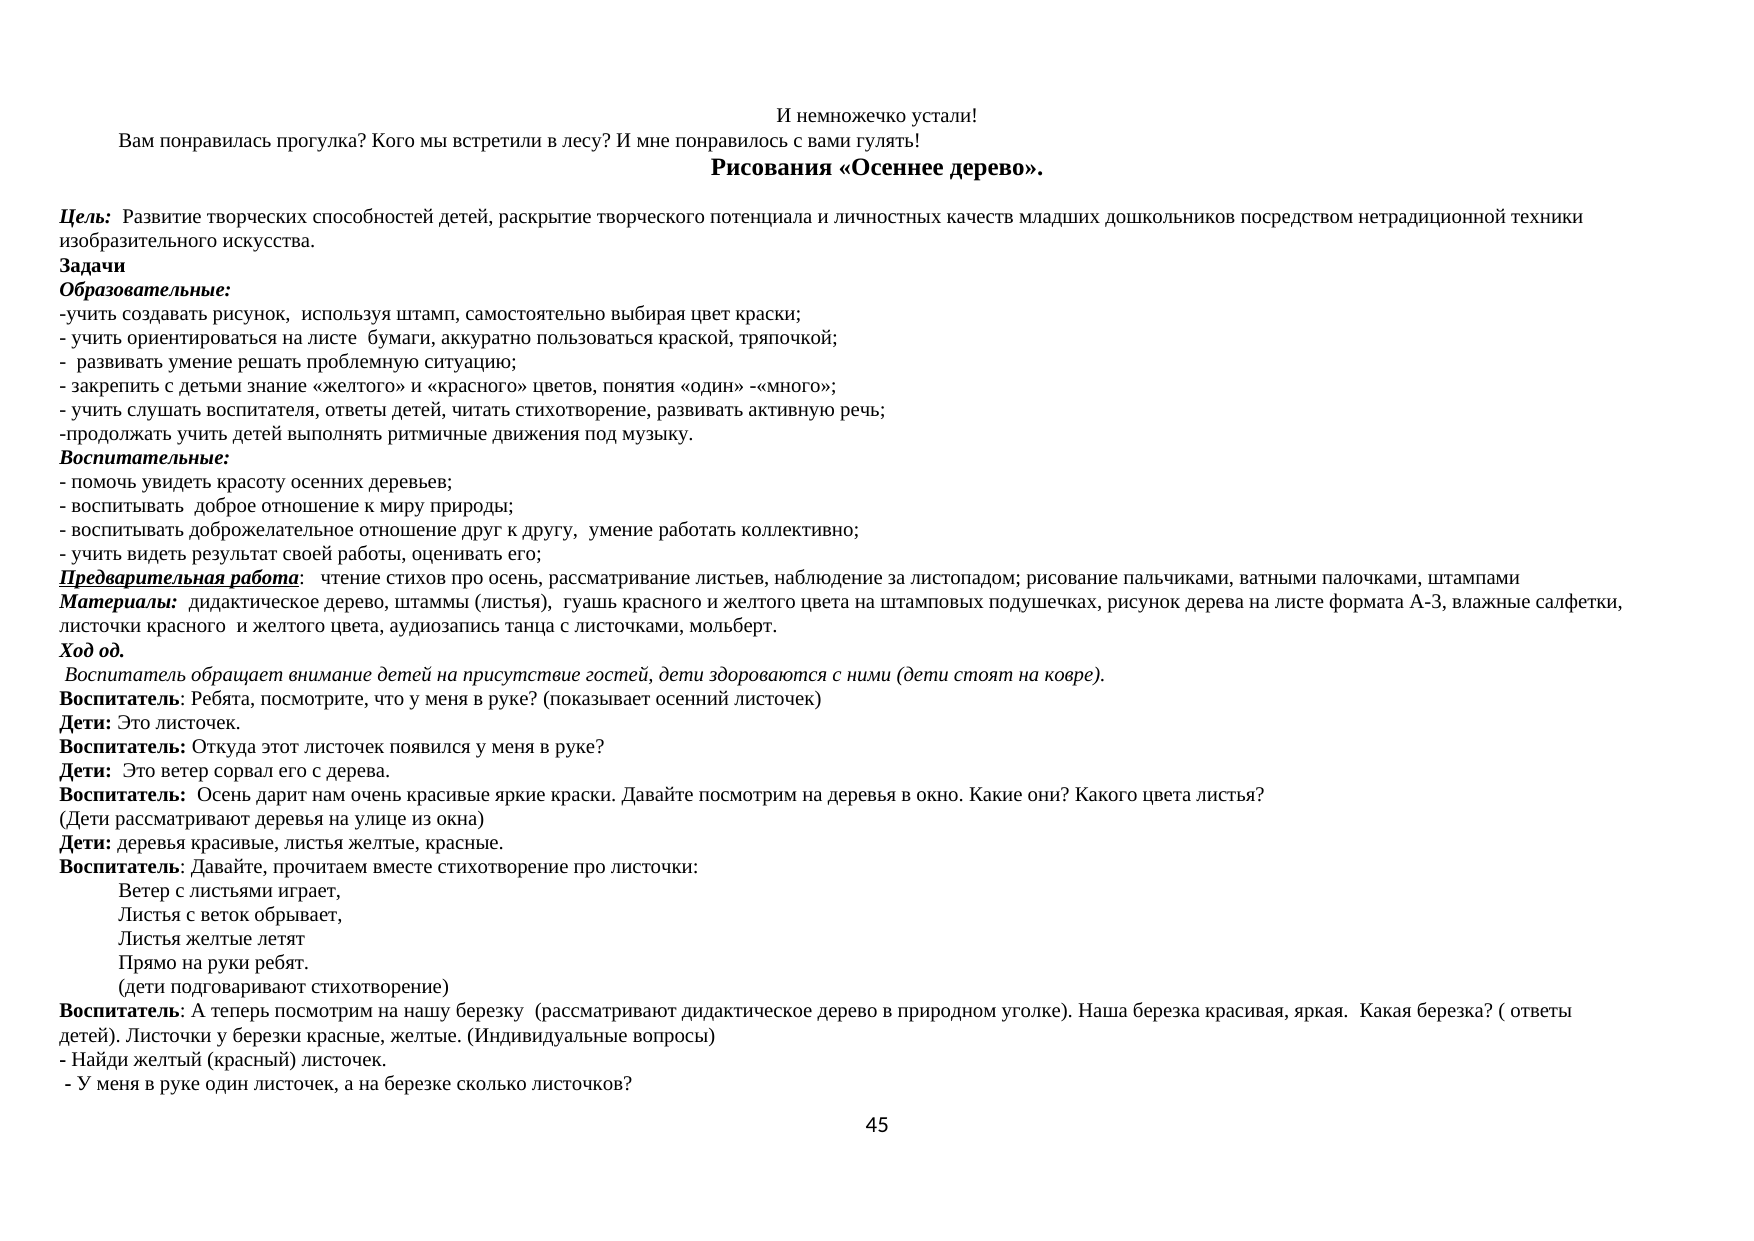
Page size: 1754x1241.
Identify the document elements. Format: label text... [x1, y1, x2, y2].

text Воспитатель: Осень дарит нам очень красивые яркие краски. Давайте посмотрим на деревья в окно. Какие они? Какого цвета листья? [59, 782, 1636, 806]
text - воспитывать доброжелательное отношение друг к другу, умение работать коллективно; [59, 517, 1636, 541]
text И немножечко устали! [118, 103, 1636, 127]
text Образовательные: [59, 277, 1636, 301]
text - учить ориентироваться на листе бумаги, аккуратно пользоваться краской, тряпочкой; [59, 325, 1636, 349]
text Воспитатель: Давайте, прочитаем вместе стихотворение про листочки: [59, 854, 1636, 878]
text - развивать умение решать проблемную ситуацию; [59, 349, 1636, 373]
text Прямо на руки ребят. [118, 950, 1636, 974]
text - учить видеть результат своей работы, оценивать его; [59, 541, 1636, 565]
text Материалы: дидактическое дерево, штаммы (листья), гуашь красного и желтого цвета на штамповых подушечках, рисунок дерева на листе формата А-3, влажные салфетки, листочки красного и желтого цвета, аудиозапись танца с листочками, мольберт. [59, 589, 1636, 637]
text - Найди желтый (красный) листочек. [59, 1047, 1636, 1071]
text Листья с веток обрывает, [118, 902, 1636, 926]
text Цель: Развитие творческих способностей детей, раскрытие творческого потенциала и личностных качеств младших дошкольников посредством нетрадиционной техники изобразительного искусства. [59, 204, 1636, 252]
text Воспитатель: Ребята, посмотрите, что у меня в руке? (показывает осенний листочек) [59, 686, 1636, 710]
text Задачи [59, 252, 1636, 277]
text - воспитывать доброе отношение к миру природы; [59, 493, 1636, 517]
text Воспитатель обращает внимание детей на присутствие гостей, дети здороваются с ними (дети стоят на ковре). [59, 662, 1636, 686]
text Листья желтые летят [118, 926, 1636, 950]
text -продолжать учить детей выполнять ритмичные движения под музыку. [59, 421, 1636, 445]
text Ход од. [59, 637, 1636, 662]
text Предварительная работа: чтение стихов про осень, рассматривание листьев, наблюдение за листопадом; рисование пальчиками, ватными палочками, штампами [59, 565, 1636, 589]
text Воспитательные: [59, 445, 1636, 469]
text Ветер с листьями играет, [118, 878, 1636, 902]
text Дети: Это ветер сорвал его с дерева. [59, 758, 1636, 782]
text Вам понравилась прогулка? Кого мы встретили в лесу? И мне понравилось с вами гулять! [118, 127, 1636, 152]
text - закрепить с детьми знание «желтого» и «красного» цветов, понятия «один» -«много»; [59, 373, 1636, 397]
text - У меня в руке один листочек, а на березке сколько листочков? [59, 1071, 1636, 1095]
text Воспитатель: Откуда этот листочек появился у меня в руке? [59, 734, 1636, 758]
text - помочь увидеть красоту осенних деревьев; [59, 469, 1636, 493]
text -учить создавать рисунок, используя штамп, самостоятельно выбирая цвет краски; [59, 301, 1636, 325]
text Дети: деревья красивые, листья желтые, красные. [59, 830, 1636, 854]
text - учить слушать воспитателя, ответы детей, читать стихотворение, развивать активную речь; [59, 397, 1636, 421]
text Воспитатель: А теперь посмотрим на нашу березку (рассматривают дидактическое дерево в природном уголке). Наша березка красивая, яркая. Какая березка? ( ответы детей). Листочки у березки красные, желтые. (Индивидуальные вопросы) [59, 998, 1636, 1047]
text Рисования «Осеннее дерево». [118, 152, 1636, 180]
text (Дети рассматривают деревья на улице из окна) [59, 806, 1636, 830]
text (дети подговаривают стихотворение) [118, 974, 1636, 998]
text Дети: Это листочек. [59, 710, 1636, 734]
